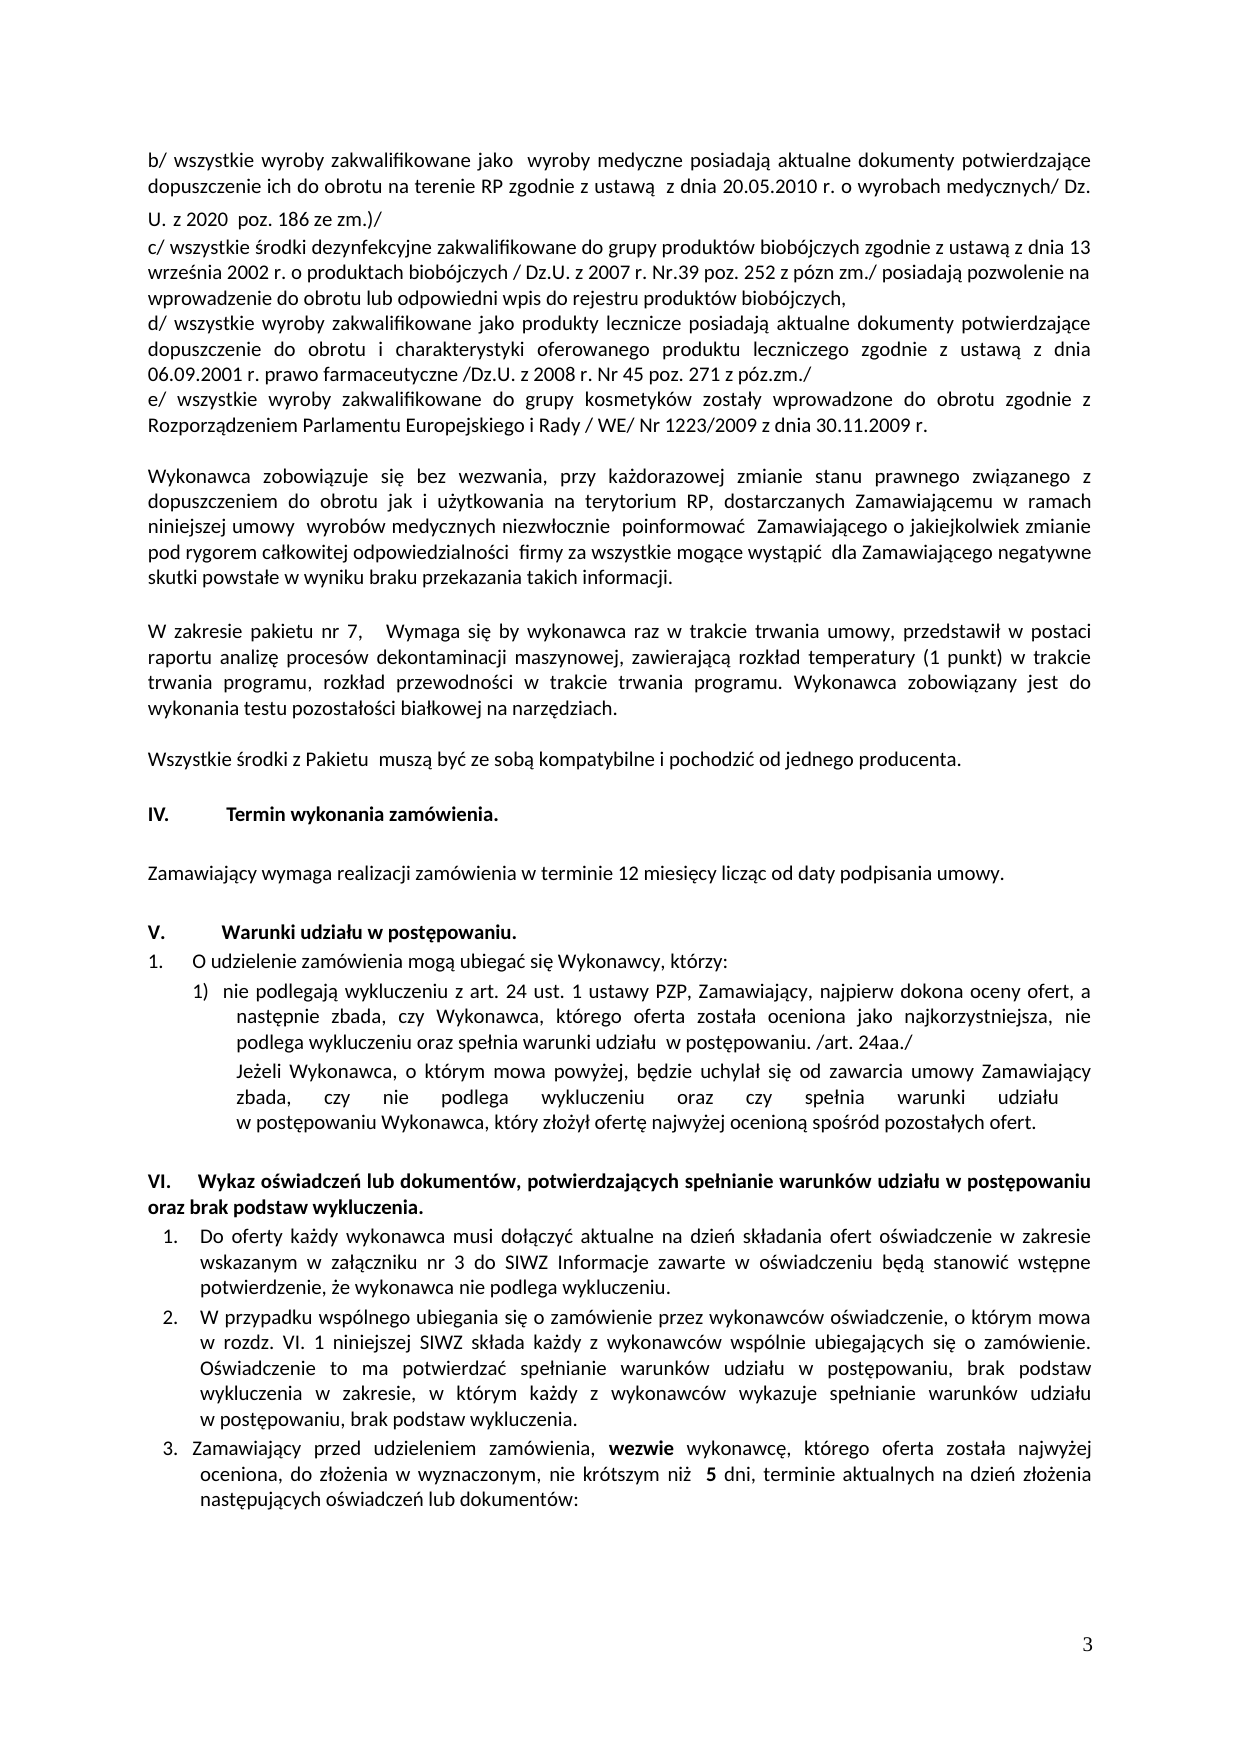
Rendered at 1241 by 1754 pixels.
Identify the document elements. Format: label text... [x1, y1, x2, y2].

list Zamawiający przed udzieleniem zamówienia, wezwie wykonawcę, którego oferta została najwyżej oceniona, do złożenia w wyznaczonym, nie krótszym niż 5 dni, terminie aktualnych na dzień złożenia następujących oświadczeń lub dokumentów: [162, 1435, 1093, 1512]
text e/ wszystkie wyroby zakwalifikowane do grupy kosmetyków zostały wprowadzone do obrotu zgodnie z Rozporządzeniem Parlamentu Europejskiego i Rady / WE/ Nr 1223/2009 z dnia 30.11.2009 r. [148, 387, 1093, 437]
text Wszystkie środki z Pakietu muszą być ze sobą kompatybilne i pochodzić od jednego producenta. [148, 746, 1093, 771]
text VI. Wykaz oświadczeń lub dokumentów, potwierdzających spełnianie warunków udziału w postępowaniu oraz brak podstaw wykluczenia. [148, 1169, 1093, 1219]
list Do oferty każdy wykonawca musi dołączyć aktualne na dzień składania ofert oświadczenie w zakresie wskazanym w załączniku nr 3 do SIWZ Informacje zawarte w oświadczeniu będą stanowić wstępne potwierdzenie, że wykonawca nie podlega wykluczeniu. [162, 1224, 1093, 1300]
list W przypadku wspólnego ubiegania się o zamówienie przez wykonawców oświadczenie, o którym mowa w rozdz. VI. 1 niniejszej SIWZ składa każdy z wykonawców wspólnie ubiegających się o zamówienie. Oświadczenie to ma potwierdzać spełnianie warunków udziału w postępowaniu, brak podstaw wykluczenia w zakresie, w którym każdy z wykonawców wykazuje spełnianie warunków udziału w postępowaniu, brak podstaw wykluczenia. [162, 1304, 1093, 1431]
text c/ wszystkie środki dezynfekcyjne zakwalifikowane do grupy produktów biobójczych zgodnie z ustawą z dnia 13 września 2002 r. o produktach biobójczych / Dz.U. z 2007 r. Nr.39 poz. 252 z pózn zm./ posiadają pozwolenie na wprowadzenie do obrotu lub odpowiedni wpis do rejestru produktów biobójczych, [148, 234, 1093, 310]
text Zamawiający wymaga realizacji zamówienia w terminie 12 miesięcy licząc od daty podpisania umowy. [148, 860, 1093, 885]
subtitle IV. Termin wykonania zamówienia. [148, 801, 1093, 826]
list nie podlegają wykluczeniu z art. 24 ust. 1 ustawy PZP, Zamawiający, najpierw dokona oceny ofert, a następnie zbada, czy Wykonawca, którego oferta została oceniona jako najkorzystniejsza, nie podlega wykluczeniu oraz spełnia warunki udziału w postępowaniu. /art. 24aa./ [192, 978, 1093, 1054]
text W zakresie pakietu nr 7, Wymaga się by wykonawca raz w trakcie trwania umowy, przedstawił w postaci raportu analizę procesów dekontaminacji maszynowej, zawierającą rozkład temperatury (1 punkt) w trakcie trwania programu, rozkład przewodności w trakcie trwania programu. Wykonawca zobowiązany jest do wykonania testu pozostałości białkowej na narzędziach. [148, 619, 1093, 720]
text Wykonawca zobowiązuje się bez wezwania, przy każdorazowej zmianie stanu prawnego związanego z dopuszczeniem do obrotu jak i użytkowania na terytorium RP, dostarczanych Zamawiającemu w ramach niniejszej umowy wyrobów medycznych niezwłocznie poinformować Zamawiającego o jakiejkolwiek zmianie pod rygorem całkowitej odpowiedzialności firmy za wszystkie mogące wystąpić dla Zamawiającego negatywne skutki powstałe w wyniku braku przekazania takich informacji. [148, 463, 1093, 590]
text Jeżeli Wykonawca, o którym mowa powyżej, będzie uchylał się od zawarcia umowy Zamawiający zbada, czy nie podlega wykluczeniu oraz czy spełnia warunki udziału w postępowaniu Wykonawca, który złożył ofertę najwyżej ocenioną spośród pozostałych ofert. [236, 1059, 1093, 1135]
list O udzielenie zamówienia mogą ubiegać się Wykonawcy, którzy: [148, 949, 1093, 974]
text V. Warunki udziału w postępowaniu. [148, 919, 1093, 944]
text d/ wszystkie wyroby zakwalifikowane jako produkty lecznicze posiadają aktualne dokumenty potwierdzające dopuszczenie do obrotu i charakterystyki oferowanego produktu leczniczego zgodnie z ustawą z dnia 06.09.2001 r. prawo farmaceutyczne /Dz.U. z 2008 r. Nr 45 poz. 271 z póz.zm./ [148, 310, 1093, 387]
text b/ wszystkie wyroby zakwalifikowane jako wyroby medyczne posiadają aktualne dokumenty potwierdzające dopuszczenie ich do obrotu na terenie RP zgodnie z ustawą z dnia 20.05.2010 r. o wyrobach medycznych/ Dz. U. z 2020 poz. 186 ze zm.)/ [148, 148, 1093, 234]
